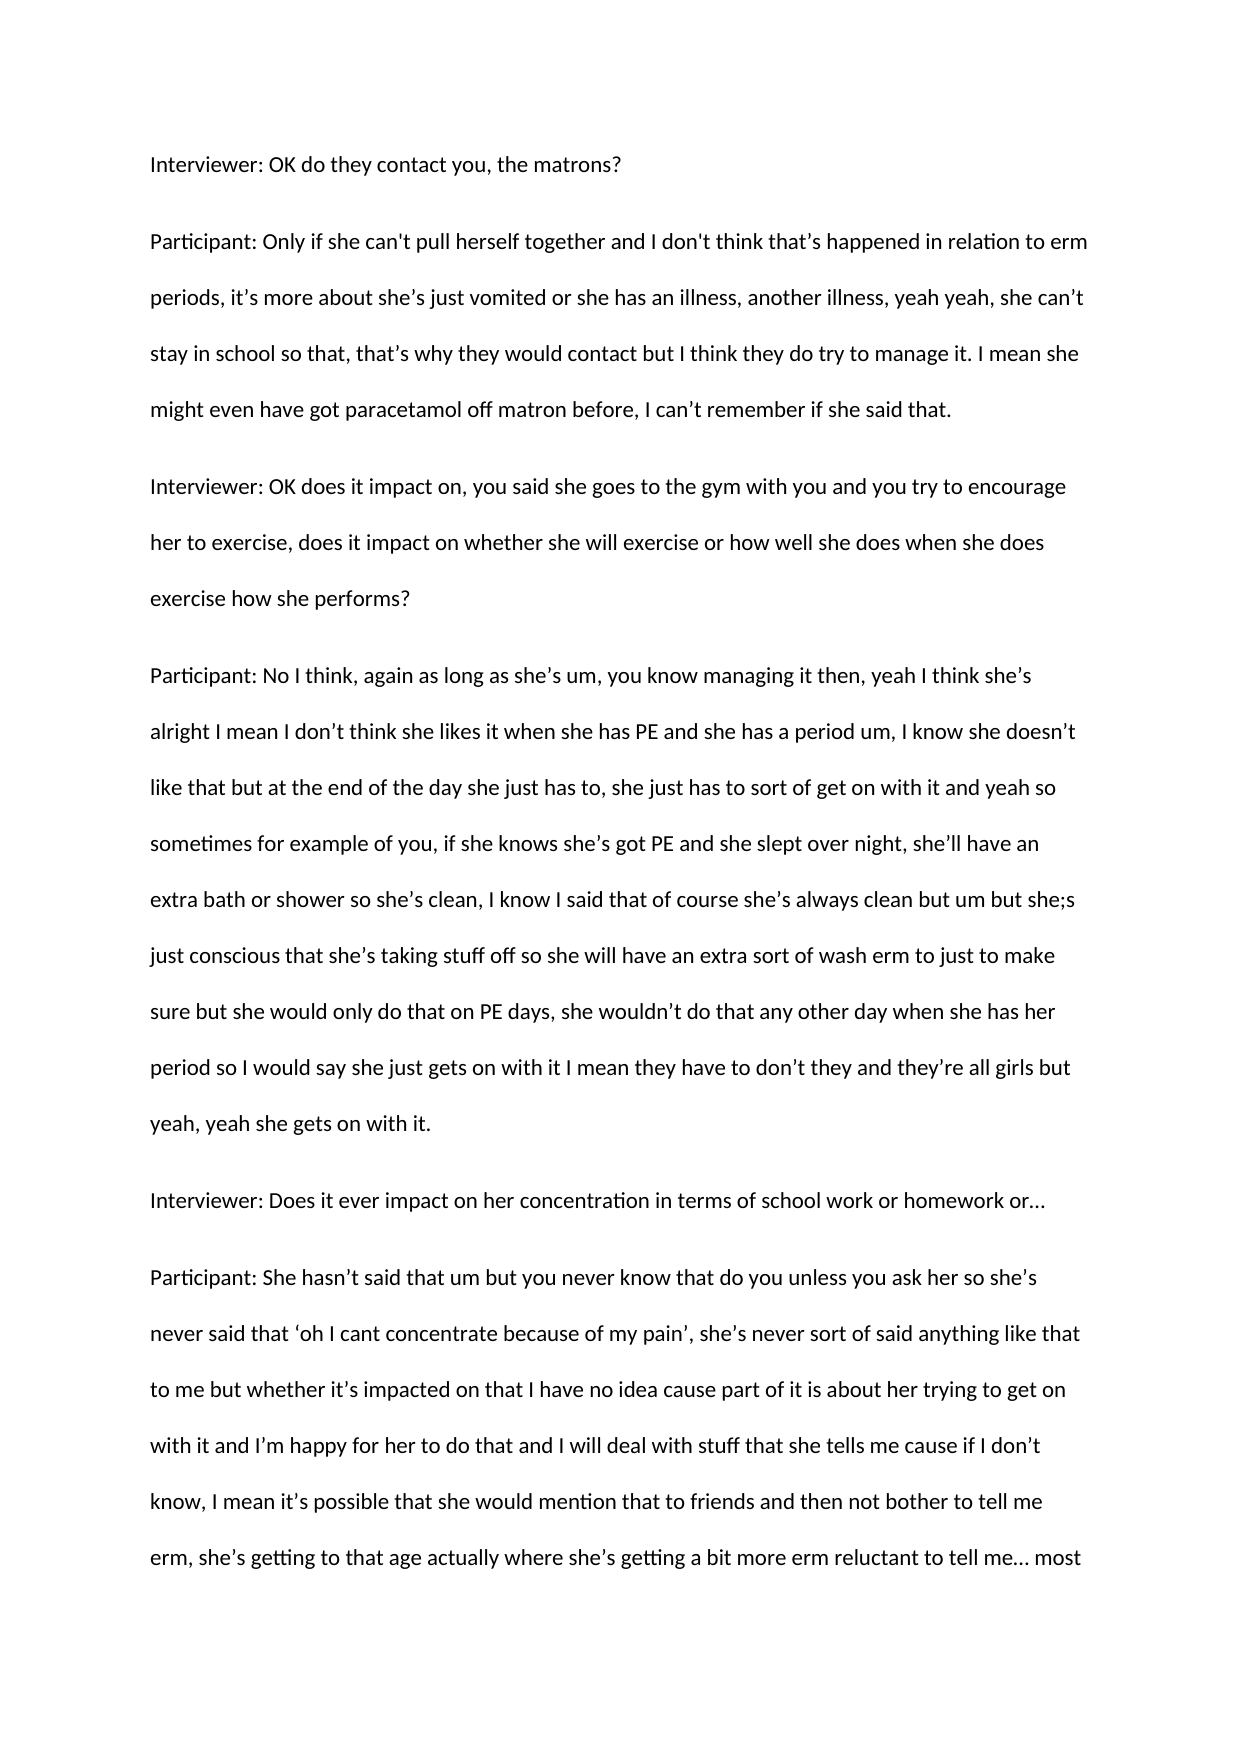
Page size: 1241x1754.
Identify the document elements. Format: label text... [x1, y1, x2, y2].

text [150, 1263, 1090, 1571]
text Participant: No I think, again as long as she’s um, you know managing it then, yeah I think she’s alright I mean I don’t think she likes it when she has PE and she has a period um, I know she doesn’t like that but at the end of the day she just has to, she just has to sort of get on with it and yeah so sometimes for example of you, if she knows she’s got PE and she slept over night, she’ll have an extra bath or shower so she’s clean, I know I said that of course she’s always clean but um but she;s just conscious that she’s taking stuff off so she will have an extra sort of wash erm to just to make sure but she would only do that on PE days, she wouldn’t do that any other day when she has her period so I would say she just gets on with it I mean they have to don’t they and they’re all girls but yeah, yeah she gets on with it. [150, 661, 1090, 1137]
text Interviewer: Does it ever impact on her concentration in terms of school work or homework or… [150, 1186, 1090, 1214]
text Interviewer: OK do they contact you, the matrons? [150, 150, 1090, 178]
text Interviewer: OK does it impact on, you said she goes to the gym with you and you try to encourage her to exercise, does it impact on whether she will exercise or how well she does when she does exercise how she performs? [150, 472, 1090, 612]
text Participant: Only if she can't pull herself together and I don't think that’s happened in relation to erm periods, it’s more about she’s just vomited or she has an illness, another illness, yeah yeah, she can’t stay in school so that, that’s why they would contact but I think they do try to manage it. I mean she might even have got paracetamol off matron before, I can’t remember if she said that. [150, 227, 1090, 423]
